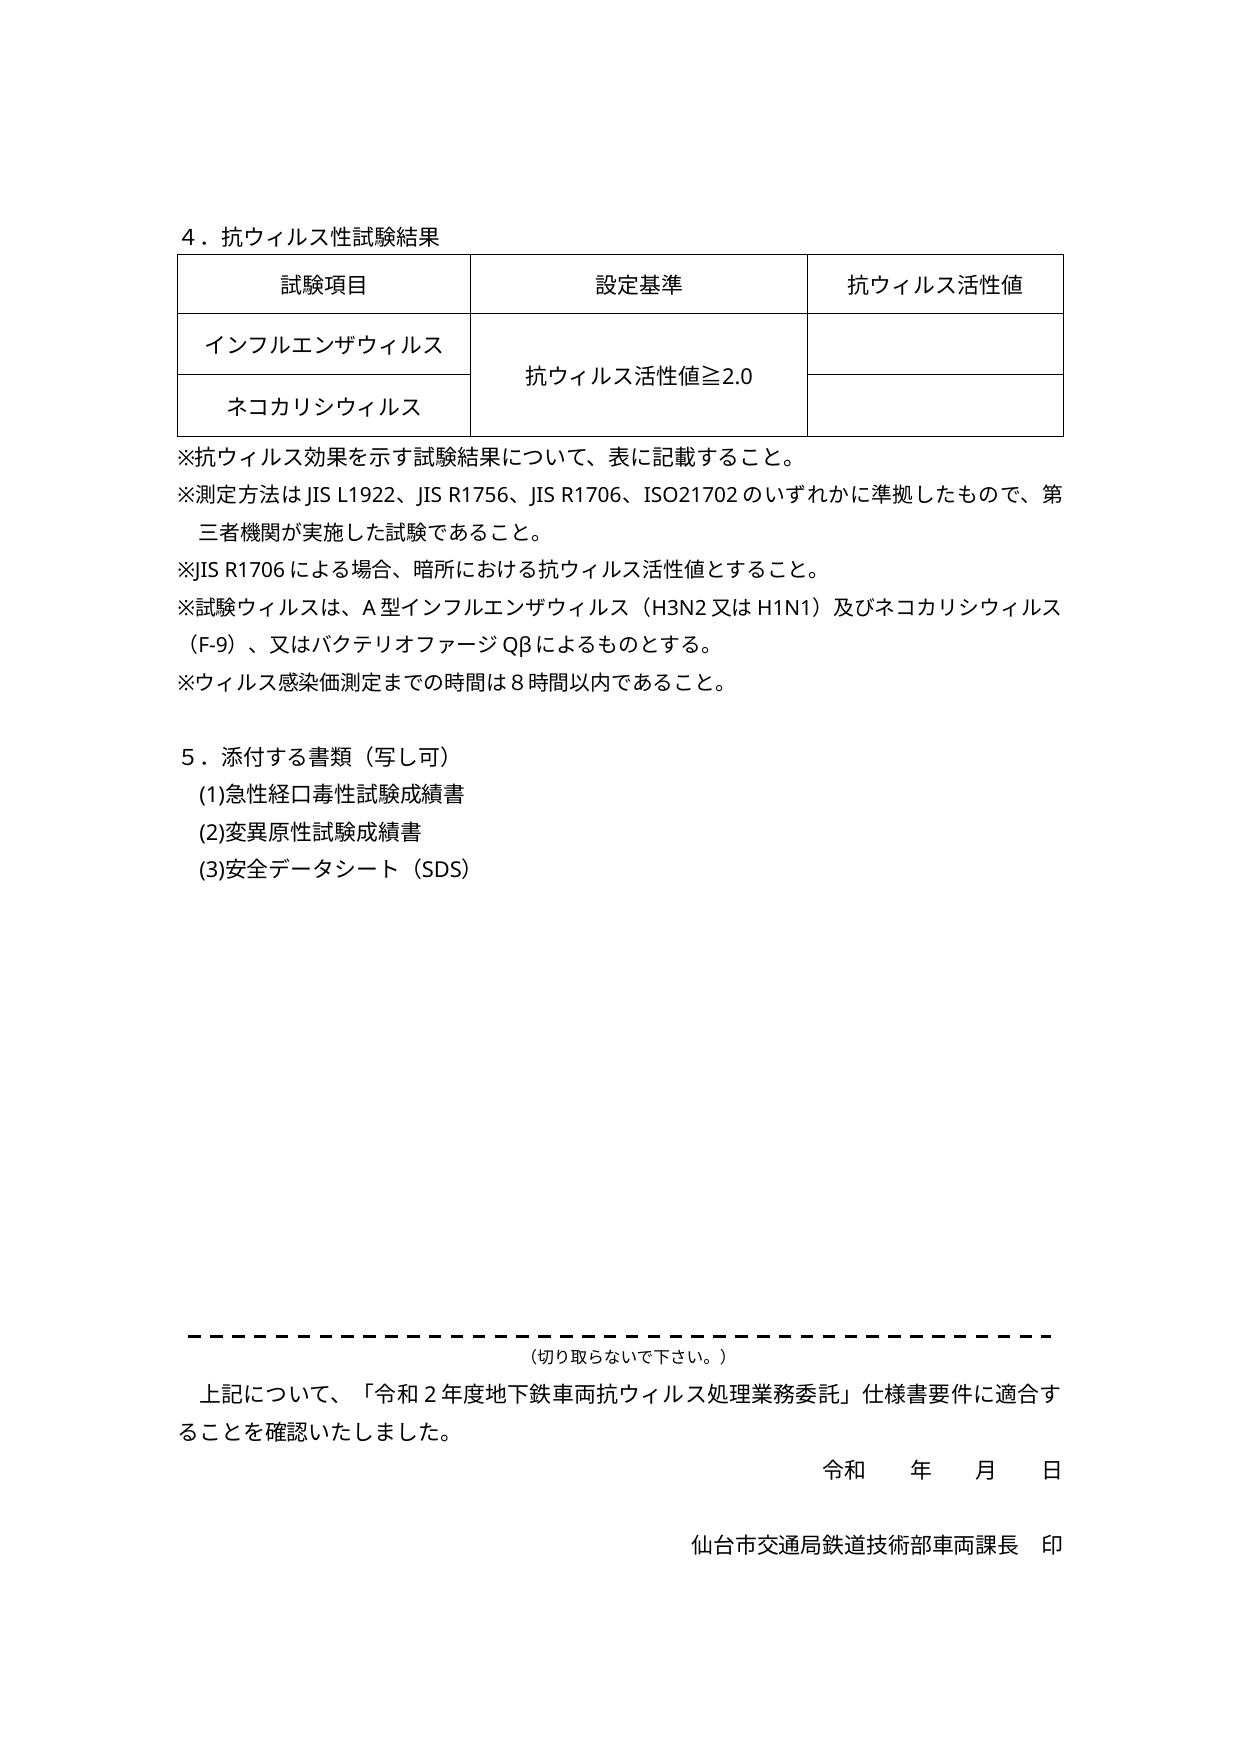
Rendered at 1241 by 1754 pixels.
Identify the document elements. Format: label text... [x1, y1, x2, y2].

table_cell [808, 375, 1063, 436]
text (1)急性経口毒性試験成績書 [177, 775, 1063, 812]
text 仙台市交通局鉄道技術部車両課長 印 [177, 1525, 1063, 1562]
table_header 設定基準 [471, 255, 807, 313]
table_header 抗ウィルス活性値 [808, 255, 1063, 313]
text (3)安全データシート（SDS） [177, 850, 1063, 887]
text 上記について、「令和2年度地下鉄車両抗ウィルス処理業務委託」仕様書要件に適合することを確認いたしました。 [177, 1375, 1063, 1450]
text ４．抗ウィルス性試験結果 [177, 217, 1063, 254]
text (2)変異原性試験成績書 [177, 812, 1063, 850]
text ※抗ウィルス効果を示す試験結果について、表に記載すること。 [177, 437, 1063, 475]
text 令和 年 月 日 [177, 1450, 1063, 1487]
table_cell ネコカリシウィルス [178, 375, 470, 436]
text ※測定方法はJIS L1922、JIS R1756、JIS R1706、ISO21702のいずれかに準拠したもので、第三者機関が実施した試験であること。 [177, 475, 1063, 550]
text ※試験ウィルスは、A型インフルエンザウィルス（H3N2又はH1N1）及びネコカリシウィルス（F-9）、又はバクテリオファージQβによるものとする。 [177, 587, 1063, 662]
text ５．添付する書類（写し可） [177, 737, 1063, 775]
text ※ウィルス感染価測定までの時間は８時間以内であること。 [177, 662, 1063, 700]
table_cell 抗ウィルス活性値≧2.0 [471, 314, 807, 436]
table_cell [808, 314, 1063, 374]
text ※JIS R1706による場合、暗所における抗ウィルス活性値とすること。 [177, 550, 1063, 587]
table_cell インフルエンザウィルス [178, 314, 470, 374]
table_header 試験項目 [178, 255, 470, 313]
text （切り取らないで下さい。） [177, 1337, 1063, 1375]
